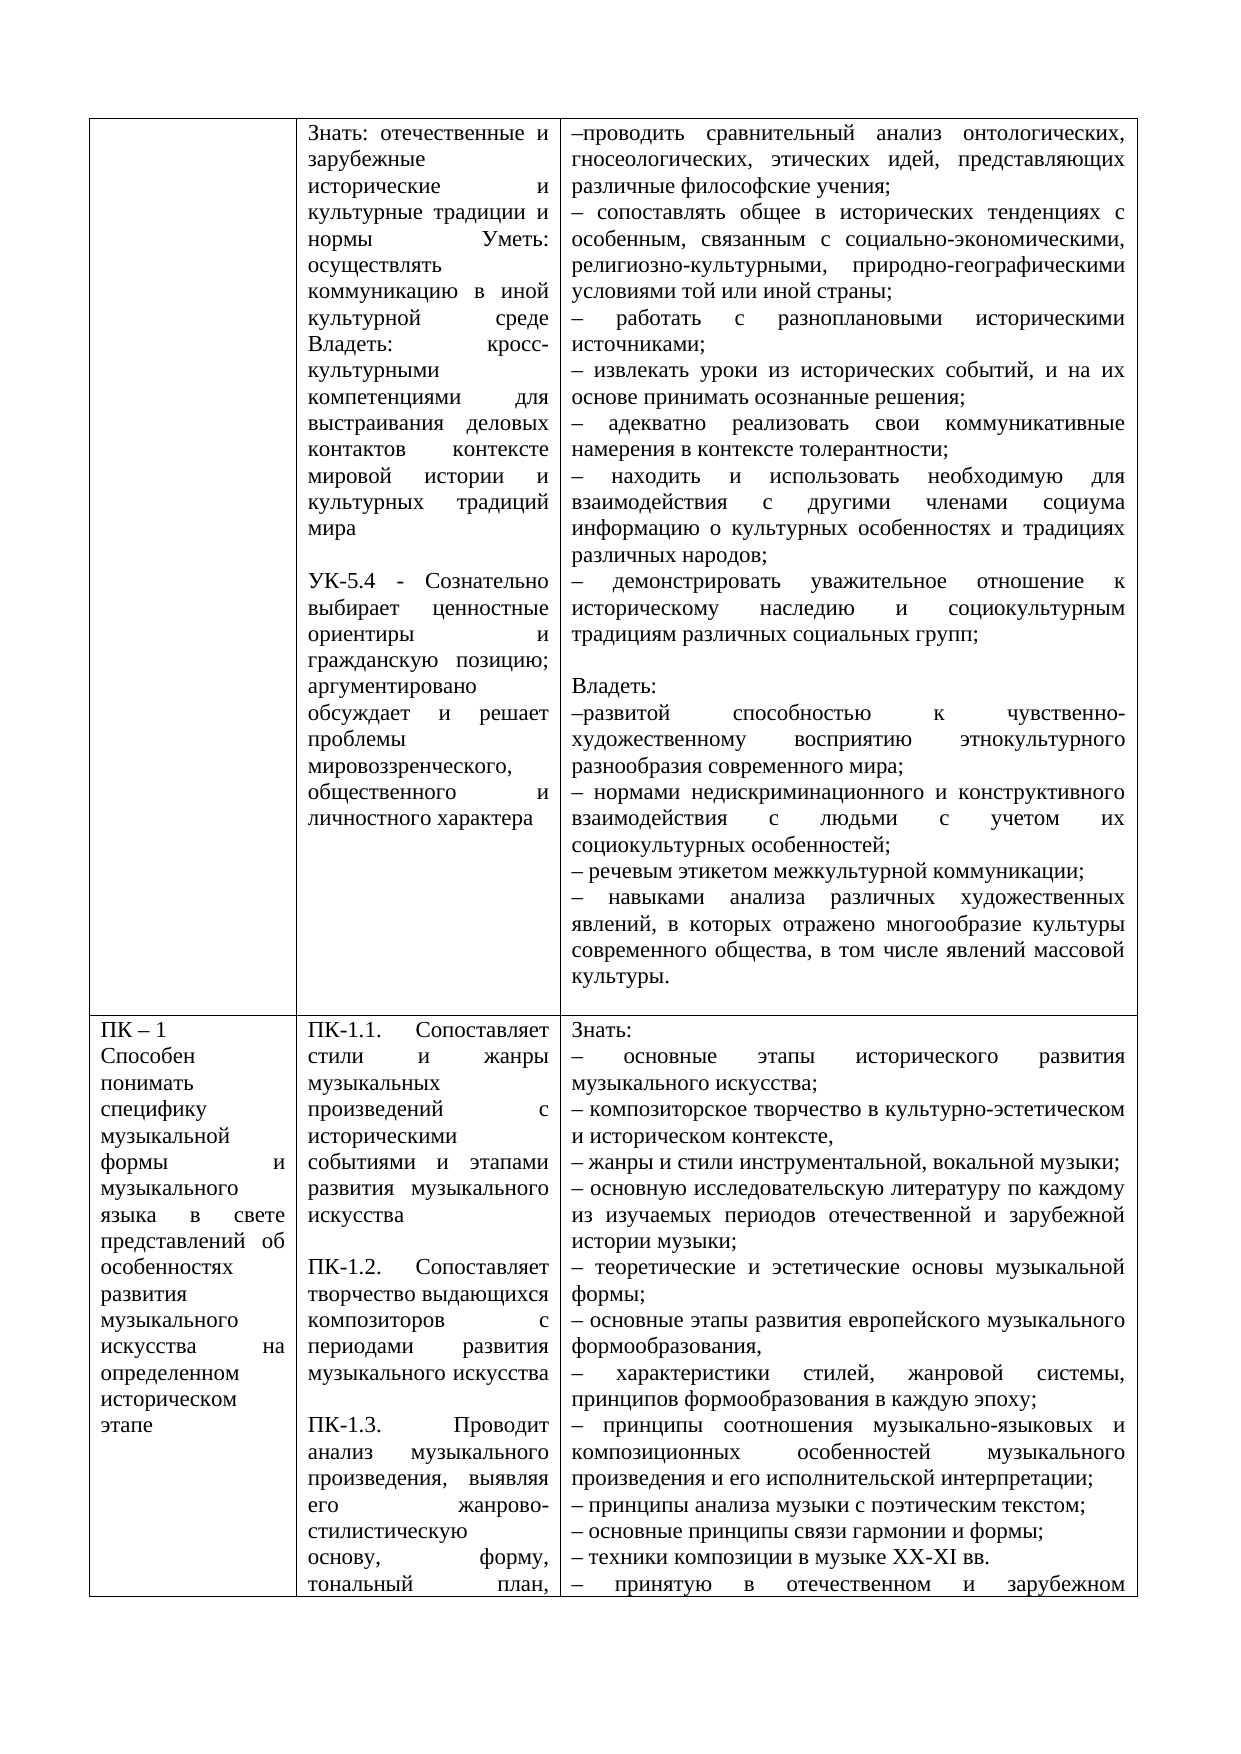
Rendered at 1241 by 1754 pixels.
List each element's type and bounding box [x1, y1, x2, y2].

table_cell [561, 1016, 1137, 1596]
table_cell [90, 1016, 296, 1596]
table_cell [297, 119, 560, 1015]
table_cell [561, 119, 1137, 1015]
table_cell [90, 119, 296, 1015]
table_cell [297, 1016, 560, 1596]
